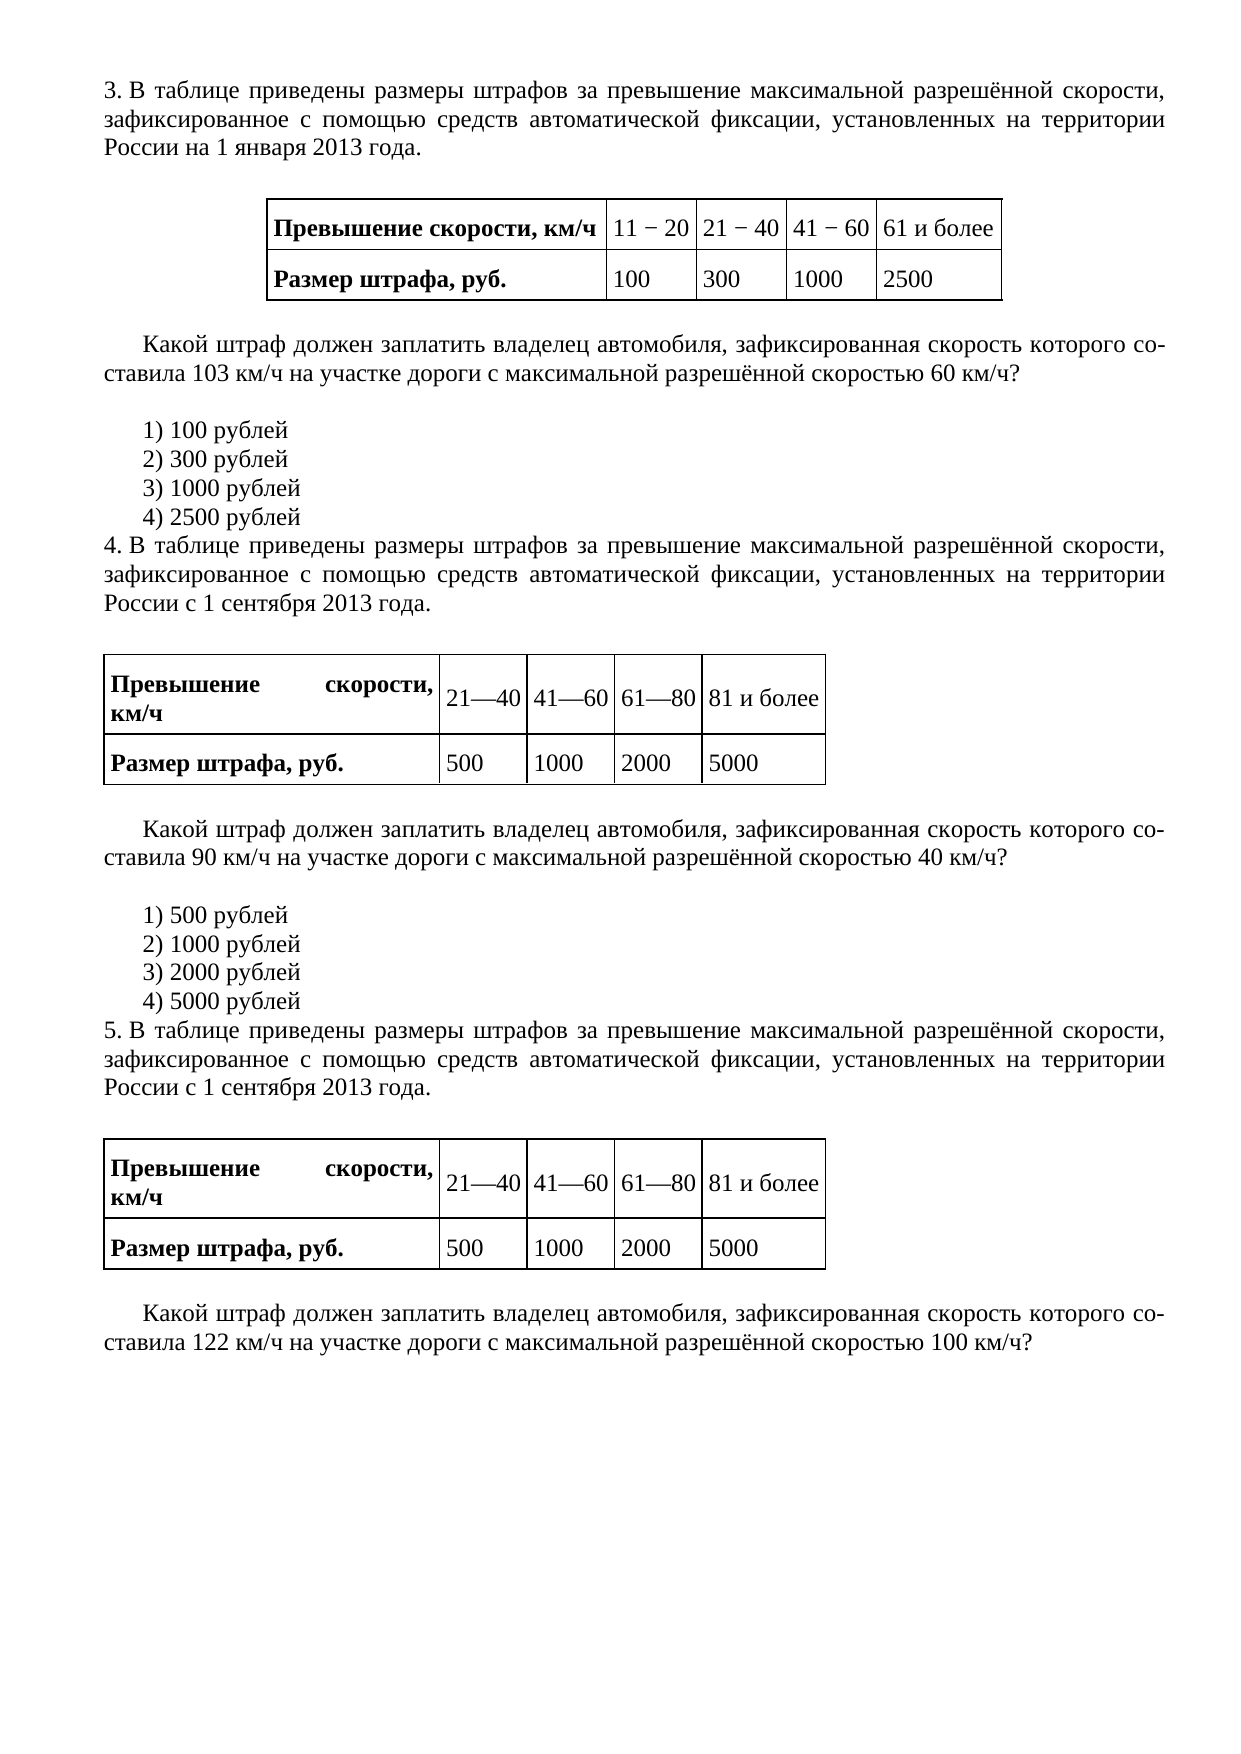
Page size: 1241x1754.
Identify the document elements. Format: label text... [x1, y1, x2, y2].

table_cell Размер штрафа, руб. [105, 1219, 439, 1268]
text 5. В таблице приведены размеры штрафов за превышение максимальной разрешённой скорости, зафиксированное с помощью средств автоматической фиксации, установленных на территории России с 1 сентября 2013 года. [103, 1015, 1165, 1101]
table_header Превышение скорости, км/ч [105, 1140, 439, 1217]
text 3) 1000 рублей [103, 473, 1165, 502]
text Какой штраф должен заплатить владелец автомобиля, зафиксированная скорость которого составила 90 км/ч на участке дороги с максимальной разрешённой скоростью 40 км/ч? [103, 814, 1165, 871]
table_cell 1000 [528, 1219, 614, 1268]
table_cell 5000 [703, 735, 825, 783]
text 4) 2500 рублей [103, 502, 1165, 531]
table_cell 2000 [615, 735, 701, 783]
table_header 21—40 [440, 1140, 526, 1217]
text 1) 100 рублей [103, 416, 1165, 444]
table_cell 500 [440, 1219, 526, 1268]
table_header 61—80 [615, 1140, 701, 1217]
table_cell 500 [440, 735, 526, 783]
table_header Превышение скорости, км/ч [268, 200, 606, 248]
text Какой штраф должен заплатить владелец автомобиля, зафиксированная скорость которого составила 103 км/ч на участке дороги с максимальной разрешённой скоростью 60 км/ч? [103, 329, 1165, 387]
table_cell 1000 [787, 250, 876, 299]
table_cell Размер штрафа, руб. [268, 250, 606, 299]
text 1) 500 рублей [103, 900, 1165, 929]
table_header 21 − 40 [697, 200, 786, 248]
table_cell 2500 [877, 250, 1001, 299]
text 4) 5000 рублей [103, 986, 1165, 1015]
table_cell 1000 [528, 735, 614, 783]
table_header 81 и более [703, 655, 825, 733]
text 3. В таблице приведены размеры штрафов за превышение максимальной разрешённой скорости, зафиксированное с помощью средств автоматической фиксации, установленных на территории России на 1 января 2013 года. [103, 75, 1165, 161]
table_cell 100 [607, 250, 696, 299]
table_cell Размер штрафа, руб. [105, 735, 439, 783]
table_header 81 и более [703, 1140, 825, 1217]
table_header 61 и более [877, 200, 1001, 248]
table_header 61—80 [615, 655, 701, 733]
text 4. В таблице приведены размеры штрафов за превышение максимальной разрешённой скорости, зафиксированное с помощью средств автоматической фиксации, установленных на территории России с 1 сентября 2013 года. [103, 531, 1165, 617]
table_header 41 − 60 [787, 200, 876, 248]
text 2) 1000 рублей [103, 929, 1165, 957]
text 3) 2000 рублей [103, 957, 1165, 986]
table_cell 300 [697, 250, 786, 299]
table_cell 2000 [615, 1219, 701, 1268]
table_header 21—40 [440, 655, 526, 733]
text 2) 300 рублей [103, 444, 1165, 473]
table_header 11 − 20 [607, 200, 696, 248]
table_header Превышение скорости, км/ч [105, 655, 439, 733]
table_header 41—60 [528, 1140, 614, 1217]
text Какой штраф должен заплатить владелец автомобиля, зафиксированная скорость которого составила 122 км/ч на участке дороги с максимальной разрешённой скоростью 100 км/ч? [103, 1298, 1165, 1356]
table_cell 5000 [703, 1219, 825, 1268]
table_header 41—60 [528, 655, 614, 733]
